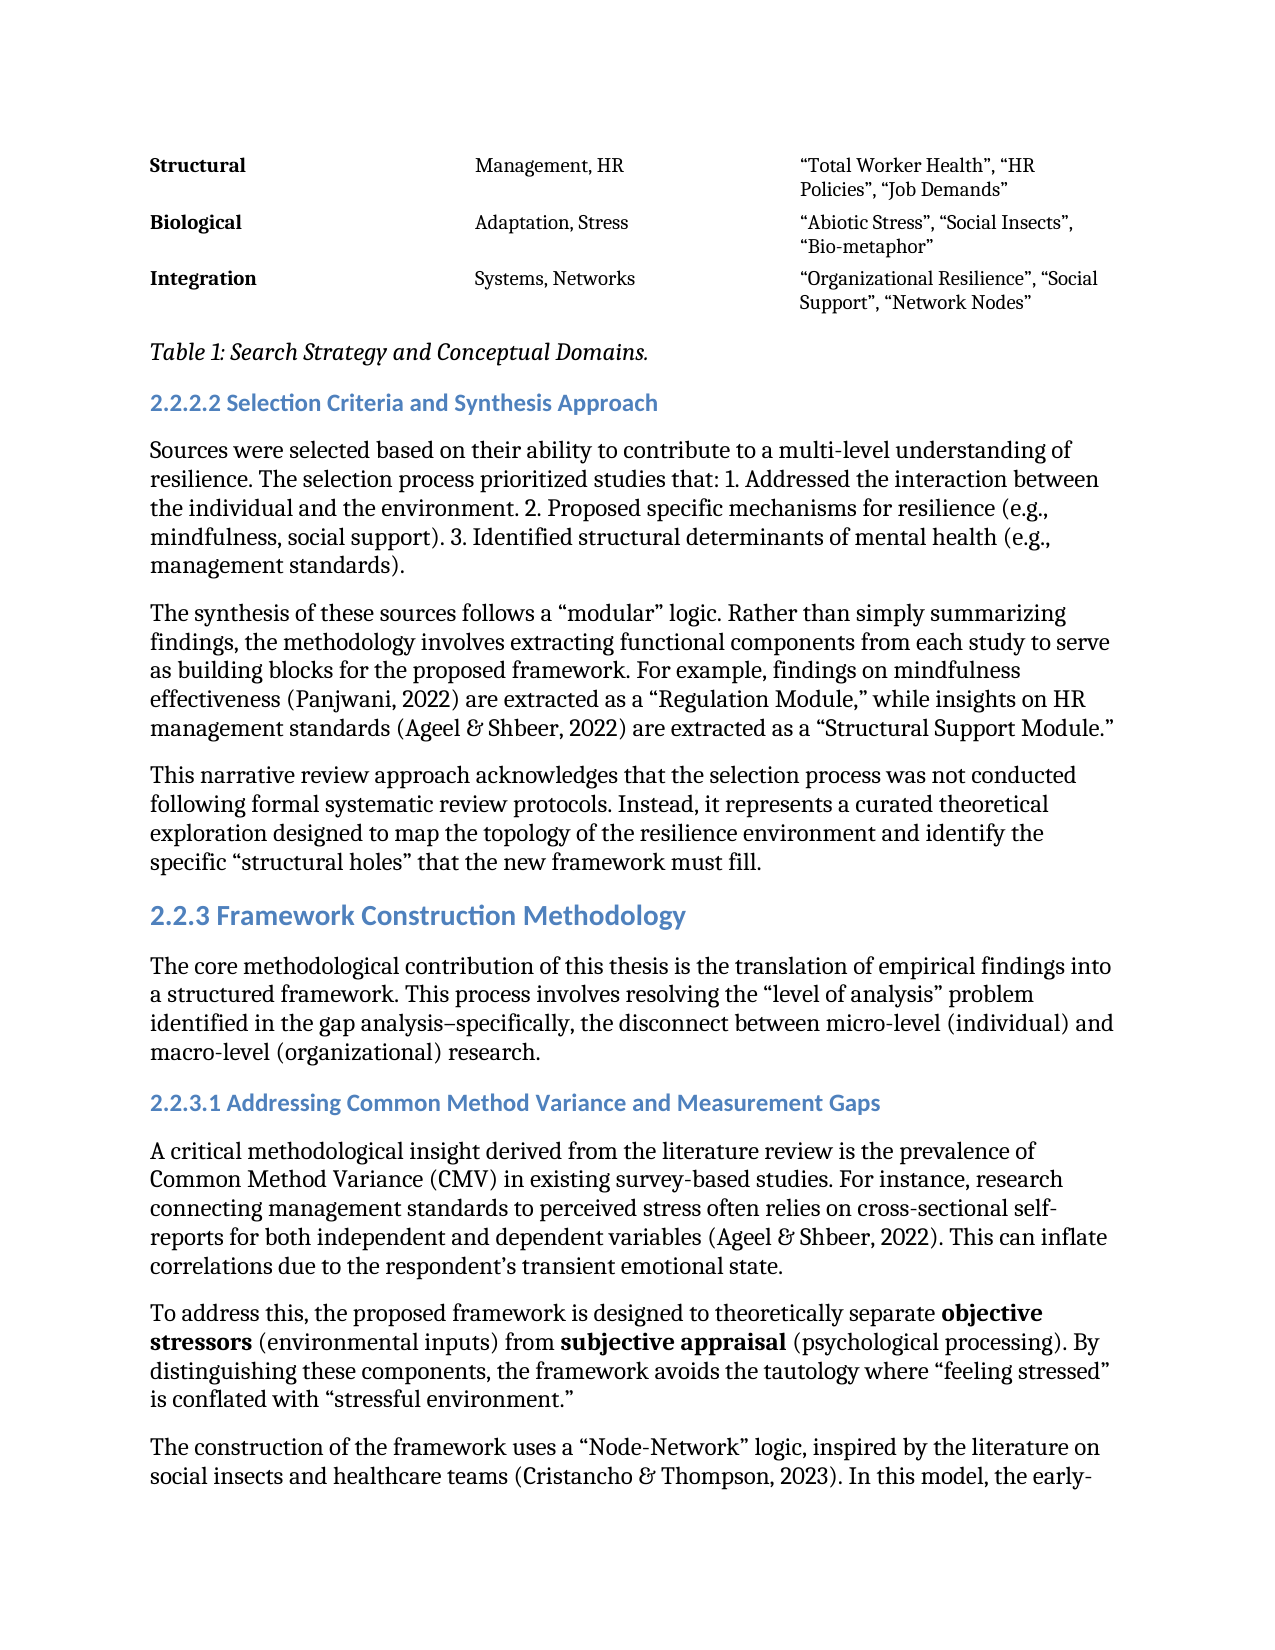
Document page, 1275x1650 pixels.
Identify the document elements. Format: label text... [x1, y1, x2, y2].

text Table 1: Search Strategy and Conceptual Domains. [150, 337, 1125, 366]
text A critical methodological insight derived from the literature review is the prevalence of Common Method Variance (CMV) in existing survey-based studies. For instance, research connecting management standards to perceived stress often relies on cross-sectional self-reports for both independent and dependent variables (Ageel & Shbeer, 2022). This can inflate correlations due to the respondent’s transient emotional state. [150, 1137, 1125, 1280]
table_cell Adaptation, Stress [464, 206, 789, 262]
subtitle 2.2.3.1 Addressing Common Method Variance and Measurement Gaps [150, 1087, 1125, 1118]
subtitle 2.2.3 Framework Construction Methodology [150, 897, 1125, 933]
text Sources were selected based on their ability to contribute to a multi-level understanding of resilience. The selection process prioritized studies that: 1. Addressed the interaction between the individual and the environment. 2. Proposed specific mechanisms for resilience (e.g., mindfulness, social support). 3. Identified structural determinants of mental health (e.g., management standards). [150, 436, 1125, 580]
table_cell “Organizational Resilience”, “Social Support”, “Network Nodes” [789, 263, 1114, 319]
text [150, 1433, 1125, 1490]
text The core methodological contribution of this thesis is the translation of empirical findings into a structured framework. This process involves resolving the “level of analysis” problem identified in the gap analysis–specifically, the disconnect between micro-level (individual) and macro-level (organizational) research. [150, 952, 1125, 1067]
table_cell Integration [139, 263, 464, 319]
subtitle 2.2.2.2 Selection Criteria and Synthesis Approach [150, 387, 1125, 418]
table_cell Management, HR [464, 150, 789, 206]
text To address this, the proposed framework is designed to theoretically separate objective stressors (environmental inputs) from subjective appraisal (psychological processing). By distinguishing these components, the framework avoids the tautology where “feeling stressed” is conflated with “stressful environment.” [150, 1299, 1125, 1414]
table_cell Structural [139, 150, 464, 206]
text This narrative review approach acknowledges that the selection process was not conducted following formal systematic review protocols. Instead, it represents a curated theoretical exploration designed to map the topology of the resilience environment and identify the specific “structural holes” that the new framework must fill. [150, 761, 1125, 876]
text The synthesis of these sources follows a “modular” logic. Rather than simply summarizing findings, the methodology involves extracting functional components from each study to serve as building blocks for the proposed framework. For example, findings on mindfulness effectiveness (Panjwani, 2022) are extracted as a “Regulation Module,” while insights on HR management standards (Ageel & Shbeer, 2022) are extracted as a “Structural Support Module.” [150, 599, 1125, 743]
table_cell Systems, Networks [464, 263, 789, 319]
table_cell “Total Worker Health”, “HR Policies”, “Job Demands” [789, 150, 1114, 206]
table_cell “Abiotic Stress”, “Social Insects”, “Bio-metaphor” [789, 206, 1114, 262]
table_cell Biological [139, 206, 464, 262]
